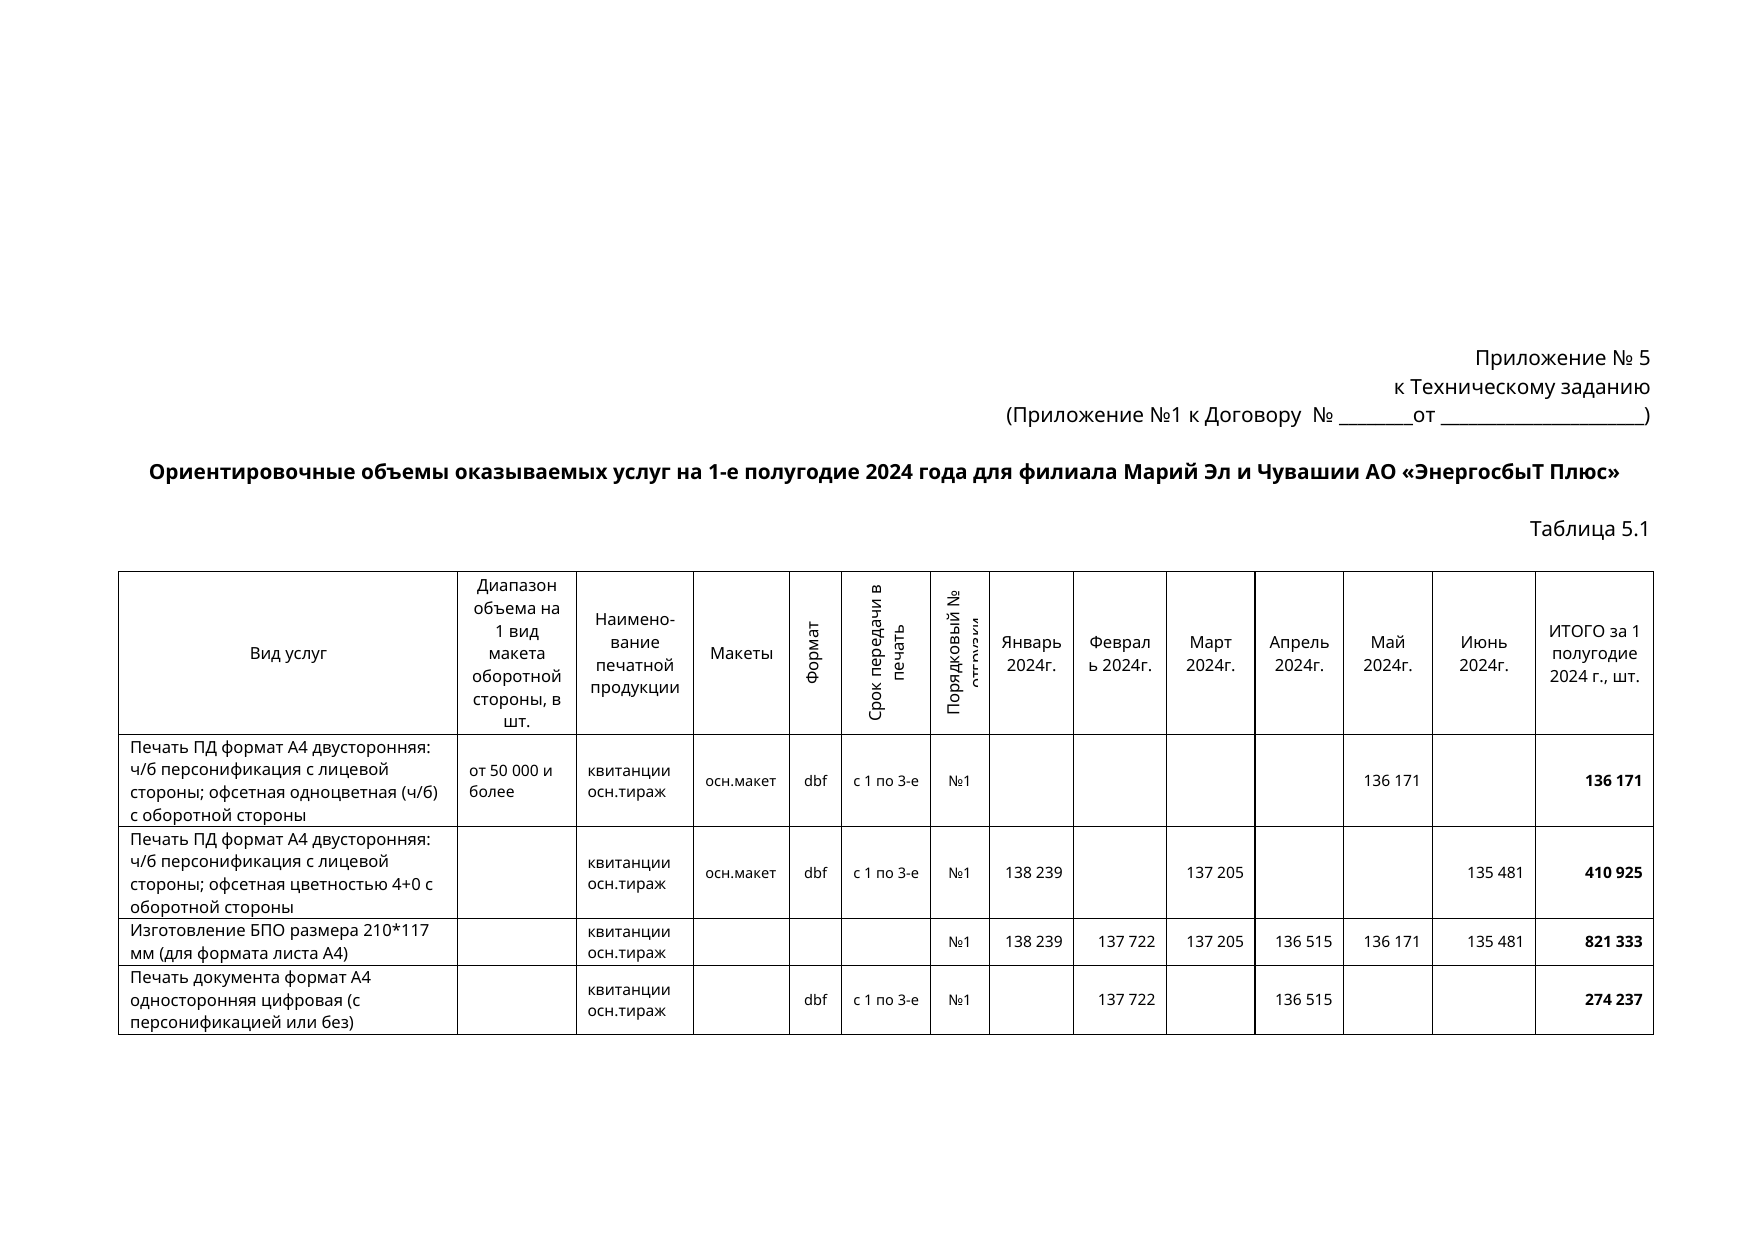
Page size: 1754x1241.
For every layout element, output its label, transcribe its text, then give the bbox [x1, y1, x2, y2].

table_cell 136 171 [1344, 919, 1432, 964]
table_cell квитанции осн.тираж [577, 735, 693, 826]
table_cell [458, 919, 576, 964]
table_header Диапазон объема на 1 вид макета оборотной стороны, в шт. [458, 572, 576, 734]
table_cell Печать ПД формат А4 двусторонняя: ч/б персонификация с лицевой стороны; офсетная одноцветная (ч/б) с оборотной стороны [119, 735, 457, 826]
table_cell 138 239 [990, 919, 1073, 964]
table_cell №1 [931, 966, 989, 1034]
table_header Июнь 2024г. [1433, 572, 1535, 734]
table_cell 137 205 [1167, 919, 1254, 964]
table_cell №1 [931, 735, 989, 826]
table_cell 135 481 [1433, 919, 1535, 964]
table_cell с 1 по 3-е [842, 735, 930, 826]
table_cell dbf [790, 827, 841, 918]
table_header Апрель 2024г. [1256, 572, 1343, 734]
table_cell 274 237 [1536, 966, 1653, 1034]
table_cell №1 [931, 827, 989, 918]
table_header Порядковый № отгрузки [931, 572, 989, 734]
table_header Январь 2024г. [990, 572, 1073, 734]
text к Техническому заданию [118, 372, 1651, 400]
table_cell [1256, 735, 1343, 826]
table_cell [990, 735, 1073, 826]
table_cell [1344, 827, 1432, 918]
table_cell [790, 919, 841, 964]
text (Приложение №1 к Договору № ________от ______________________) [118, 400, 1651, 429]
table_header Май 2024г. [1344, 572, 1432, 734]
table_cell квитанции осн.тираж [577, 966, 693, 1034]
table_cell 137 722 [1074, 966, 1166, 1034]
text Ориентировочные объемы оказываемых услуг на 1-е полугодие 2024 года для филиала Марий Эл и Чувашии АО «ЭнергосбыТ Плюс» [118, 457, 1651, 486]
table_cell №1 [931, 919, 989, 964]
table_cell [694, 966, 789, 1034]
table_cell 136 515 [1256, 919, 1343, 964]
table_cell [1167, 735, 1254, 826]
table_cell [1167, 966, 1254, 1034]
table_cell [1074, 827, 1166, 918]
table_cell квитанции осн.тираж [577, 827, 693, 918]
table_cell [694, 919, 789, 964]
table_cell Печать ПД формат А4 двусторонняя: ч/б персонификация с лицевой стороны; офсетная цветностью 4+0 с оборотной стороны [119, 827, 457, 918]
table_cell [1433, 735, 1535, 826]
table_cell [990, 966, 1073, 1034]
table_cell 136 515 [1256, 966, 1343, 1034]
table_cell 137 205 [1167, 827, 1254, 918]
table_cell 410 925 [1536, 827, 1653, 918]
table_cell с 1 по 3-е [842, 827, 930, 918]
text Приложение № 5 [118, 343, 1651, 372]
table_cell [458, 827, 576, 918]
table_header Наимено-вание печатной продукции [577, 572, 693, 734]
table_header Формат исходных данных [790, 572, 841, 734]
table_cell 136 171 [1536, 735, 1653, 826]
table_header ИТОГО за 1 полугодие 2024 г., шт. [1536, 572, 1653, 734]
table_cell [1074, 735, 1166, 826]
table_cell с 1 по 3-е [842, 966, 930, 1034]
table_cell осн.макет [694, 827, 789, 918]
table_cell [458, 966, 576, 1034]
table_cell Печать документа формат А4 односторонняя цифровая (с персонификацией или без) [119, 966, 457, 1034]
table_cell [1433, 966, 1535, 1034]
table_cell [1256, 827, 1343, 918]
table_cell 137 722 [1074, 919, 1166, 964]
table_cell [842, 919, 930, 964]
table_cell квитанции осн.тираж [577, 919, 693, 964]
table_cell 136 171 [1344, 735, 1432, 826]
table_cell 138 239 [990, 827, 1073, 918]
table_header Макеты [694, 572, 789, 734]
table_header Вид услуг [119, 572, 457, 734]
table_cell от 50 000 и более [458, 735, 576, 826]
table_cell dbf [790, 966, 841, 1034]
table_cell 135 481 [1433, 827, 1535, 918]
text Таблица 5.1 [118, 514, 1651, 543]
table_cell dbf [790, 735, 841, 826]
table_header Срок передачи в печать [842, 572, 930, 734]
table_cell Изготовление БПО размера 210*117 мм (для формата листа А4) [119, 919, 457, 964]
table_cell осн.макет [694, 735, 789, 826]
table_cell 821 333 [1536, 919, 1653, 964]
table_header Февраль 2024г. [1074, 572, 1166, 734]
table_cell [1344, 966, 1432, 1034]
table_header Март 2024г. [1167, 572, 1254, 734]
